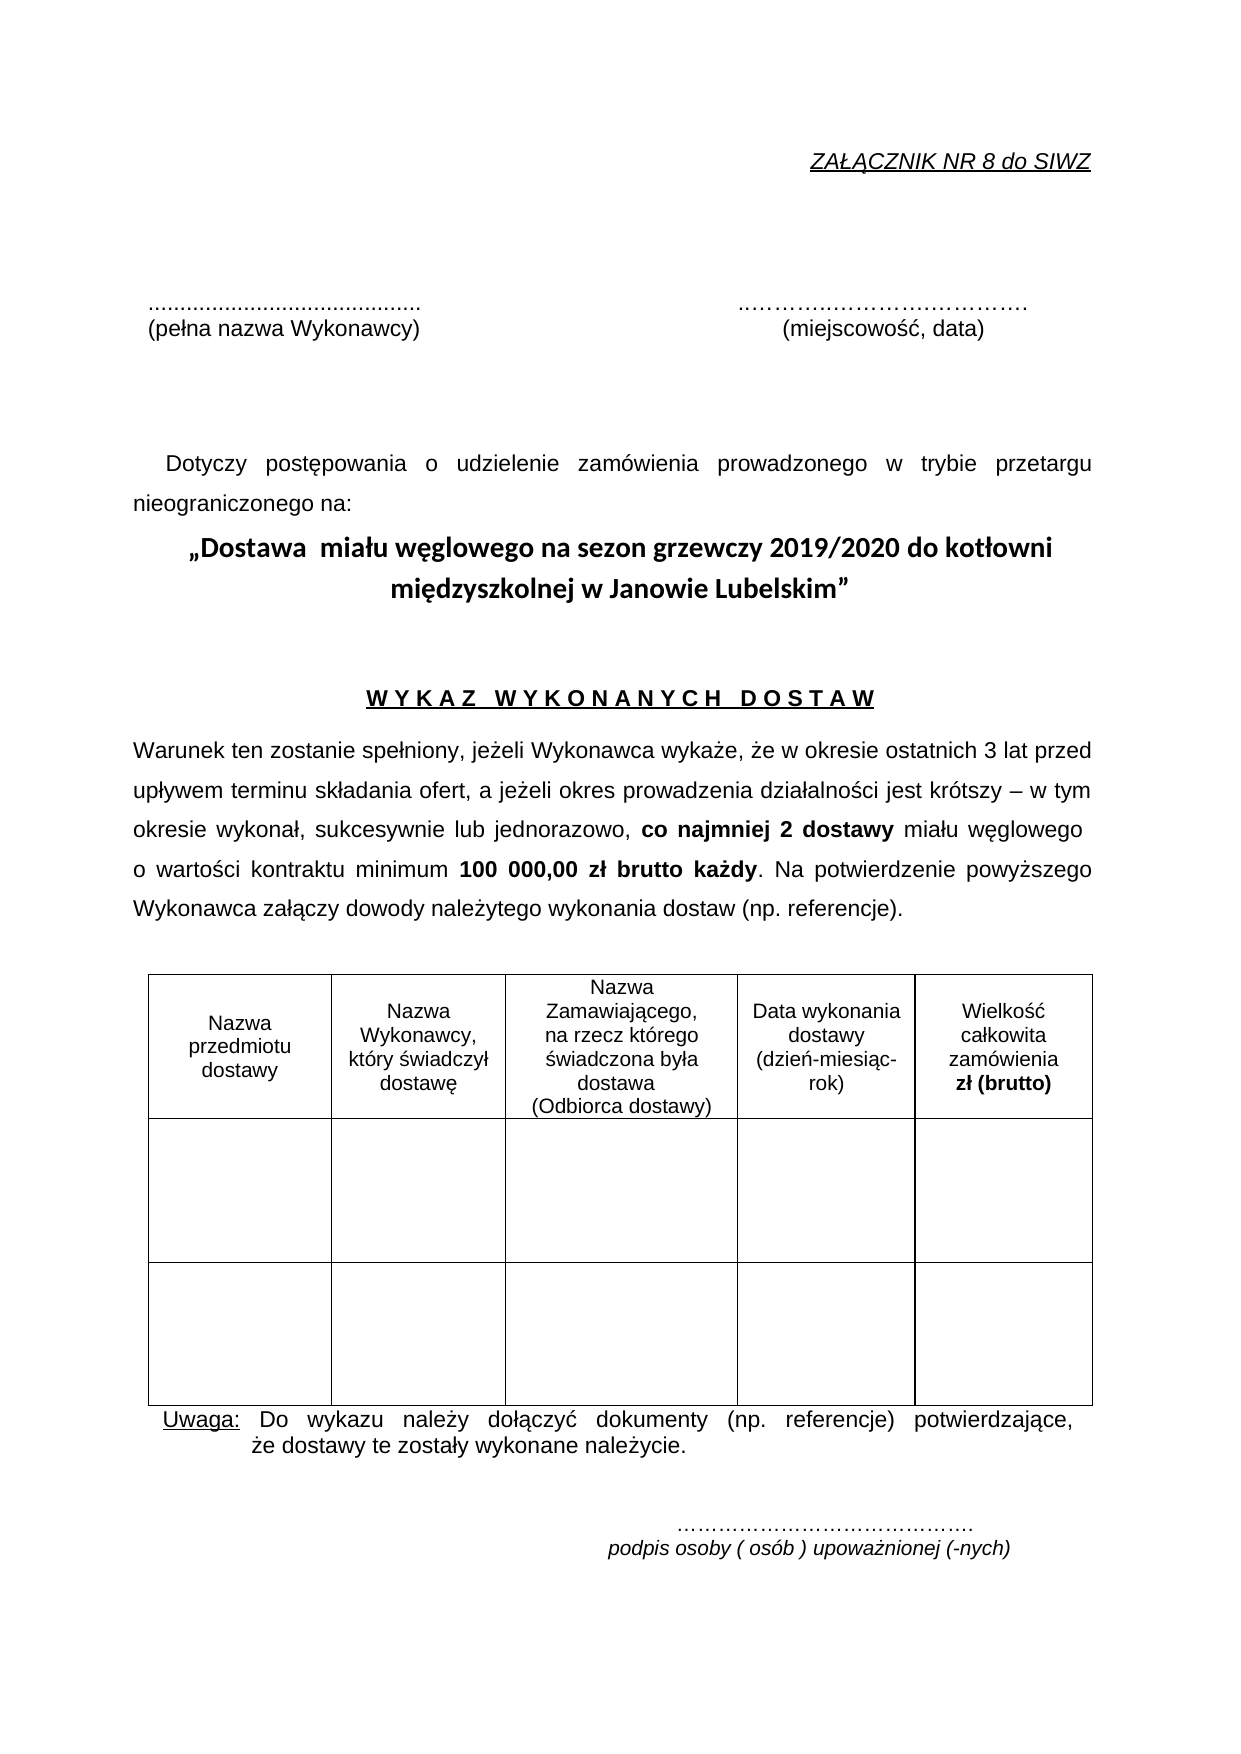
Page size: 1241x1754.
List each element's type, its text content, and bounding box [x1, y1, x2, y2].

table_cell [916, 1119, 1092, 1262]
text Warunek ten zostanie spełniony, jeżeli Wykonawca wykaże, że w okresie ostatnich 3 lat przed upływem terminu składania ofert, a jeżeli okres prowadzenia działalności jest krótszy – w tym okresie wykonał, sukcesywnie lub jednorazowo, co najmniej 2 dostawy miału węglowego o wartości kontraktu minimum 100 000,00 zł brutto każdy. Na potwierdzenie powyższego Wykonawca załączy dowody należytego wykonania dostaw (np. referencje). [133, 737, 1093, 921]
text W Y K A Z W Y K O N A N Y C H D O S T A W [148, 684, 1093, 711]
table_header Wielkość całkowita zamówienia zł (brutto) [916, 975, 1092, 1118]
table_cell [149, 1263, 331, 1405]
table_cell [738, 1119, 914, 1262]
table_header Nazwa przedmiotu dostawy [149, 975, 331, 1118]
table_header Data wykonania dostawy (dzień-miesiąc-rok) [738, 975, 914, 1118]
text ZAŁĄCZNIK NR 8 do SIWZ [148, 148, 1093, 174]
table_cell [149, 1119, 331, 1262]
text Uwaga: Do wykazu należy dołączyć dokumenty (np. referencje) potwierdzające, że dostawy te zostały wykonane należycie. [162, 1406, 1093, 1459]
table_cell [916, 1263, 1092, 1405]
text (pełna nazwa Wykonawcy) (miejscowość, data) [148, 315, 1093, 341]
text ……………………………………. [620, 1512, 1093, 1536]
table_cell [506, 1119, 737, 1262]
table_header Nazwa Wykonawcy, który świadczył dostawę [332, 975, 505, 1118]
text „Dostawa miału węglowego na sezon grzewczy 2019/2020 do kotłowni międzyszkolnej w Janowie Lubelskim” [148, 529, 1093, 606]
table_header Nazwa Zamawiającego, na rzecz którego świadczona była dostawa (Odbiorca dostawy) [506, 975, 737, 1118]
table_cell [738, 1263, 914, 1405]
table_cell [332, 1119, 505, 1262]
table_cell [506, 1263, 737, 1405]
text podpis osoby ( osób ) upoważnionej (-nych) [517, 1536, 1093, 1559]
text Dotyczy postępowania o udzielenie zamówienia prowadzonego w trybie przetargu nieograniczonego na: [133, 450, 1093, 516]
table_cell [332, 1263, 505, 1405]
text ........................................... ..………..………….…………. [148, 288, 1093, 315]
